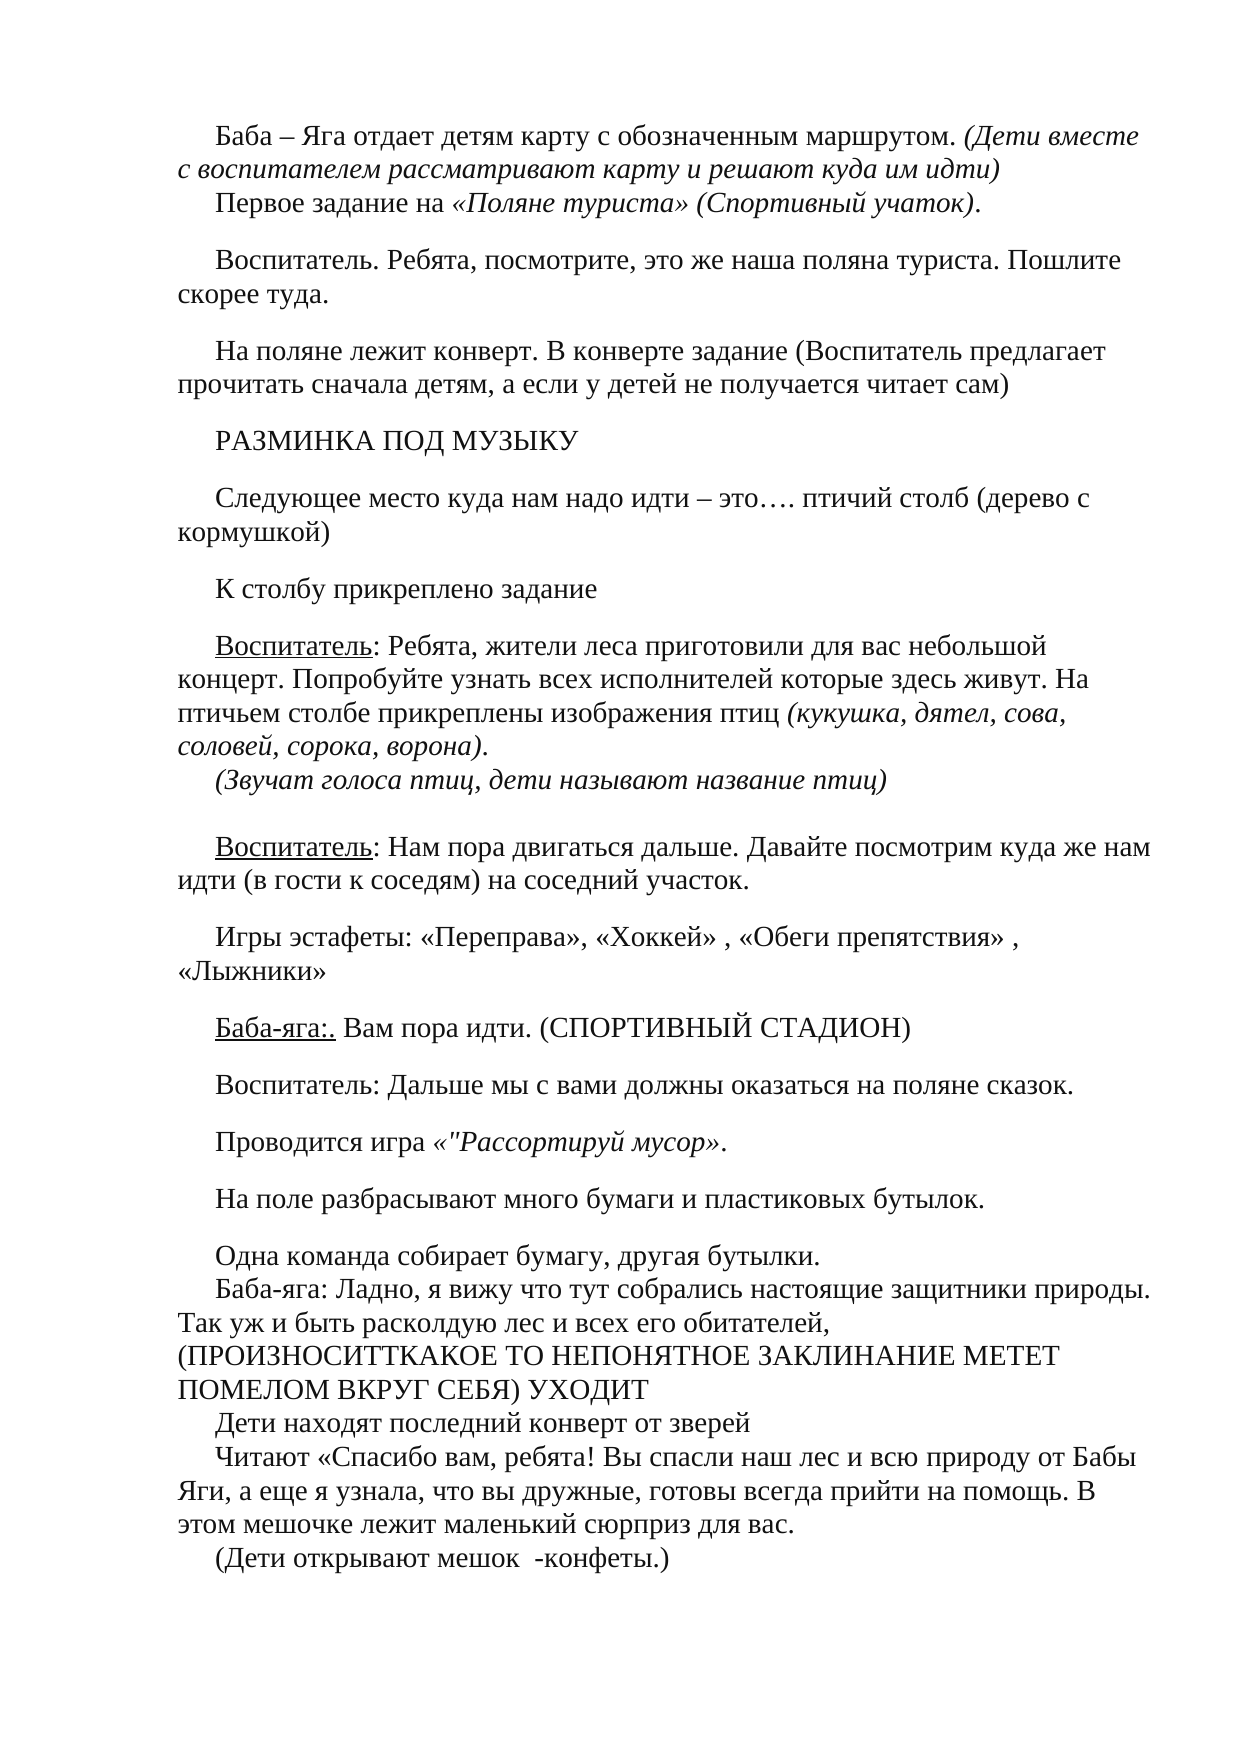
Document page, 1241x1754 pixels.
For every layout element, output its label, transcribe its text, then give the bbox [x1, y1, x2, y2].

text Воспитатель. Ребята, посмотрите, это же наша поляна туриста. Пошлите скорее туда. [177, 242, 1152, 309]
text Воспитатель: Дальше мы с вами должны оказаться на поляне сказок. [177, 1067, 1152, 1101]
text Баба-яга: Ладно, я вижу что тут собрались настоящие защитники природы. Так уж и быть расколдую лес и всех его обитателей, (ПРОИЗНОСИТТКАКОЕ ТО НЕПОНЯТНОЕ ЗАКЛИНАНИЕ МЕТЕТ ПОМЕЛОМ ВКРУГ СЕБЯ) УХОДИТ [177, 1271, 1152, 1406]
text (Звучат голоса птиц, дети называют название птиц) [177, 762, 1152, 795]
text Игры эстафеты: «Переправа», «Хоккей» , «Обеги препятствия» , «Лыжники» [177, 919, 1152, 987]
text Баба – Яга отдает детям карту с обозначенным маршрутом. (Дети вместе с воспитателем рассматривают карту и решают куда им идти) [177, 118, 1152, 185]
text К столбу прикреплено задание [177, 571, 1152, 604]
text Следующее место куда нам надо идти – это…. птичий столб (дерево с кормушкой) [177, 480, 1152, 547]
text Воспитатель: Нам пора двигаться дальше. Давайте посмотрим куда же нам идти (в гости к соседям) на соседний участок. [177, 829, 1152, 896]
text Баба-яга:. Вам пора идти. (СПОРТИВНЫЙ СТАДИОН) [177, 1010, 1152, 1043]
text (Дети открывают мешок -конфеты.) [177, 1540, 1152, 1573]
text РАЗМИНКА ПОД МУЗЫКУ [177, 423, 1152, 457]
text Воспитатель: Ребята, жители леса приготовили для вас небольшой концерт. Попробуйте узнать всех исполнителей которые здесь живут. На птичьем столбе прикреплены изображения птиц (кукушка, дятел, сова, соловей, сорока, ворона). [177, 628, 1152, 762]
text Дети находят последний конверт от зверей [177, 1406, 1152, 1439]
text Читают «Спасибо вам, ребята! Вы спасли наш лес и всю природу от Бабы Яги, а еще я узнала, что вы дружные, готовы всегда прийти на помощь. В этом мешочке лежит маленький сюрприз для вас. [177, 1439, 1152, 1540]
text Одна команда собирает бумагу, другая бутылки. [177, 1238, 1152, 1271]
text На поляне лежит конверт. В конверте задание (Воспитатель предлагает прочитать сначала детям, а если у детей не получается читает сам) [177, 333, 1152, 400]
text Проводится игра «"Рассортируй мусор». [177, 1124, 1152, 1157]
text На поле разбрасывают много бумаги и пластиковых бутылок. [177, 1181, 1152, 1214]
text Первое задание на «Поляне туриста» (Спортивный учаток). [177, 185, 1152, 219]
